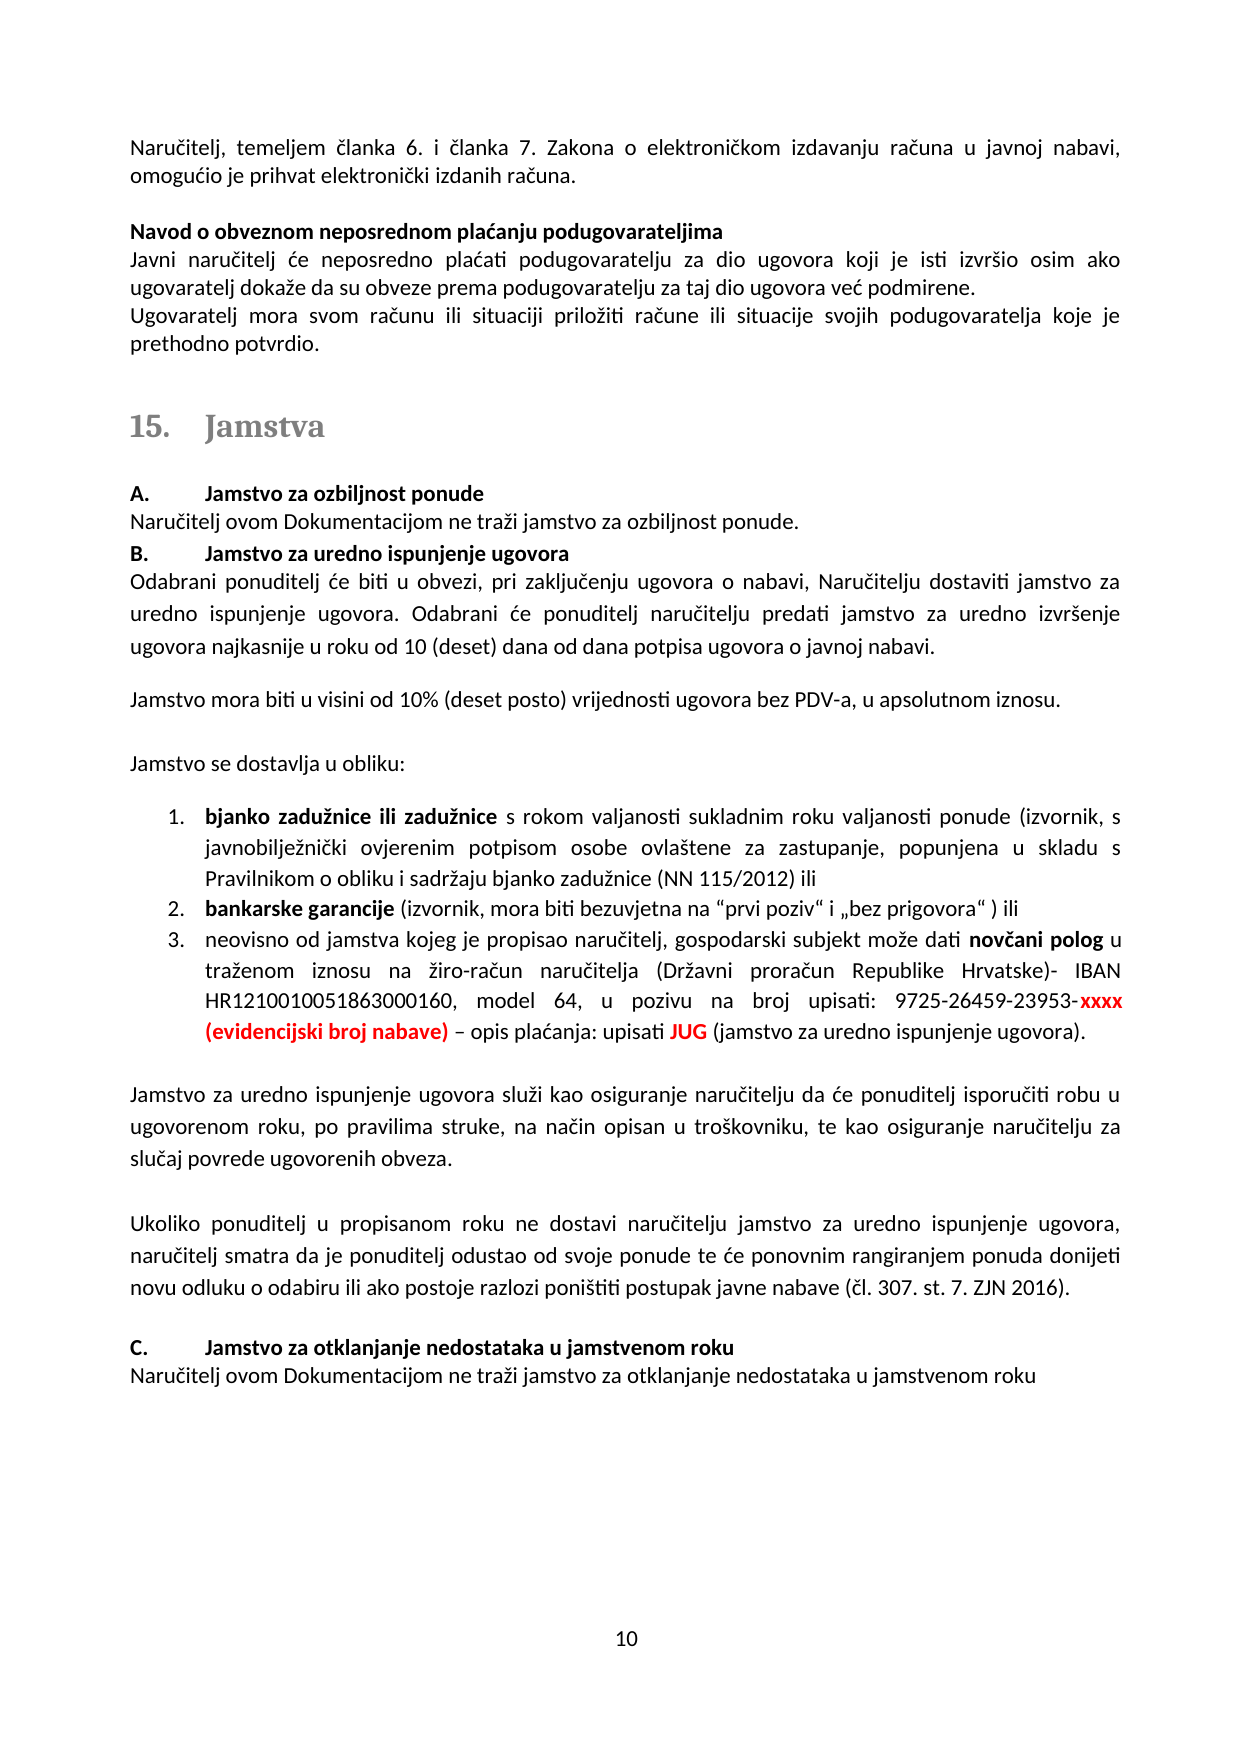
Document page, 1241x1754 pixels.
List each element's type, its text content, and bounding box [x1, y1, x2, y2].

list bankarske garancije (izvornik, mora biti bezuvjetna na “prvi poziv“ i „bez prigovora“ ) ili [167, 894, 1122, 922]
list Jamstvo za uredno ispunjenje ugovora [130, 539, 1122, 567]
text Ukoliko ponuditelj u propisanom roku ne dostavi naručitelju jamstvo za uredno ispunjenje ugovora, naručitelj smatra da je ponuditelj odustao od svoje ponude te će ponovnim rangiranjem ponuda donijeti novu odluku o odabiru ili ako postoje razlozi poništiti postupak javne nabave (čl. 307. st. 7. ZJN 2016). [130, 1209, 1122, 1301]
text Naručitelj ovom Dokumentacijom ne traži jamstvo za otklanjanje nedostataka u jamstvenom roku [130, 1362, 1122, 1389]
text Naručitelj ovom Dokumentacijom ne traži jamstvo za ozbiljnost ponude. [130, 507, 1122, 535]
text Odabrani ponuditelj će biti u obvezi, pri zaključenju ugovora o nabavi, Naručitelju dostaviti jamstvo za uredno ispunjenje ugovora. Odabrani će ponuditelj naručitelju predati jamstvo za uredno izvršenje ugovora najkasnije u roku od 10 (deset) dana od dana potpisa ugovora o javnoj nabavi. [130, 567, 1122, 660]
text Ugovaratelj mora svom računu ili situaciji priložiti račune ili situacije svojih podugovaratelja koje je prethodno potvrdio. [130, 301, 1122, 357]
text Jamstvo za uredno ispunjenje ugovora služi kao osiguranje naručitelju da će ponuditelj isporučiti robu u ugovorenom roku, po pravilima struke, na način opisan u troškovniku, te kao osiguranje naručitelju za slučaj povrede ugovorenih obveza. [130, 1080, 1122, 1173]
text Jamstva [130, 407, 1122, 445]
list Jamstvo za otklanjanje nedostataka u jamstvenom roku [130, 1333, 1122, 1362]
list neovisno od jamstva kojeg je propisao naručitelj, gospodarski subjekt može dati novčani polog u traženom iznosu na žiro-račun naručitelja (Državni proračun Republike Hrvatske)- IBAN HR1210010051863000160, model 64, u pozivu na broj upisati: 9725-26459-23953-xxxx (evidencijski broj nabave) – opis plaćanja: upisati JUG (jamstvo za uredno ispunjenje ugovora). [167, 925, 1122, 1045]
text Jamstvo mora biti u visini od 10% (deset posto) vrijednosti ugovora bez PDV-a, u apsolutnom iznosu. [130, 685, 1122, 713]
text Navod o obveznom neposrednom plaćanju podugovarateljima [130, 217, 1122, 245]
text Javni naručitelj će neposredno plaćati podugovaratelju za dio ugovora koji je isti izvršio osim ako ugovaratelj dokaže da su obveze prema podugovaratelju za taj dio ugovora već podmirene. [130, 245, 1122, 301]
list bjanko zadužnice ili zadužnice s rokom valjanosti sukladnim roku valjanosti ponude (izvornik, s javnobilježnički ovjerenim potpisom osobe ovlaštene za zastupanje, popunjena u skladu s Pravilnikom o obliku i sadržaju bjanko zadužnice (NN 115/2012) ili [167, 802, 1122, 892]
text Naručitelj, temeljem članka 6. i članka 7. Zakona o elektroničkom izdavanju računa u javnoj nabavi, omogućio je prihvat elektronički izdanih računa. [130, 133, 1122, 189]
text Jamstvo se dostavlja u obliku: [130, 749, 1122, 777]
list Jamstvo za ozbiljnost ponude [130, 479, 1122, 507]
